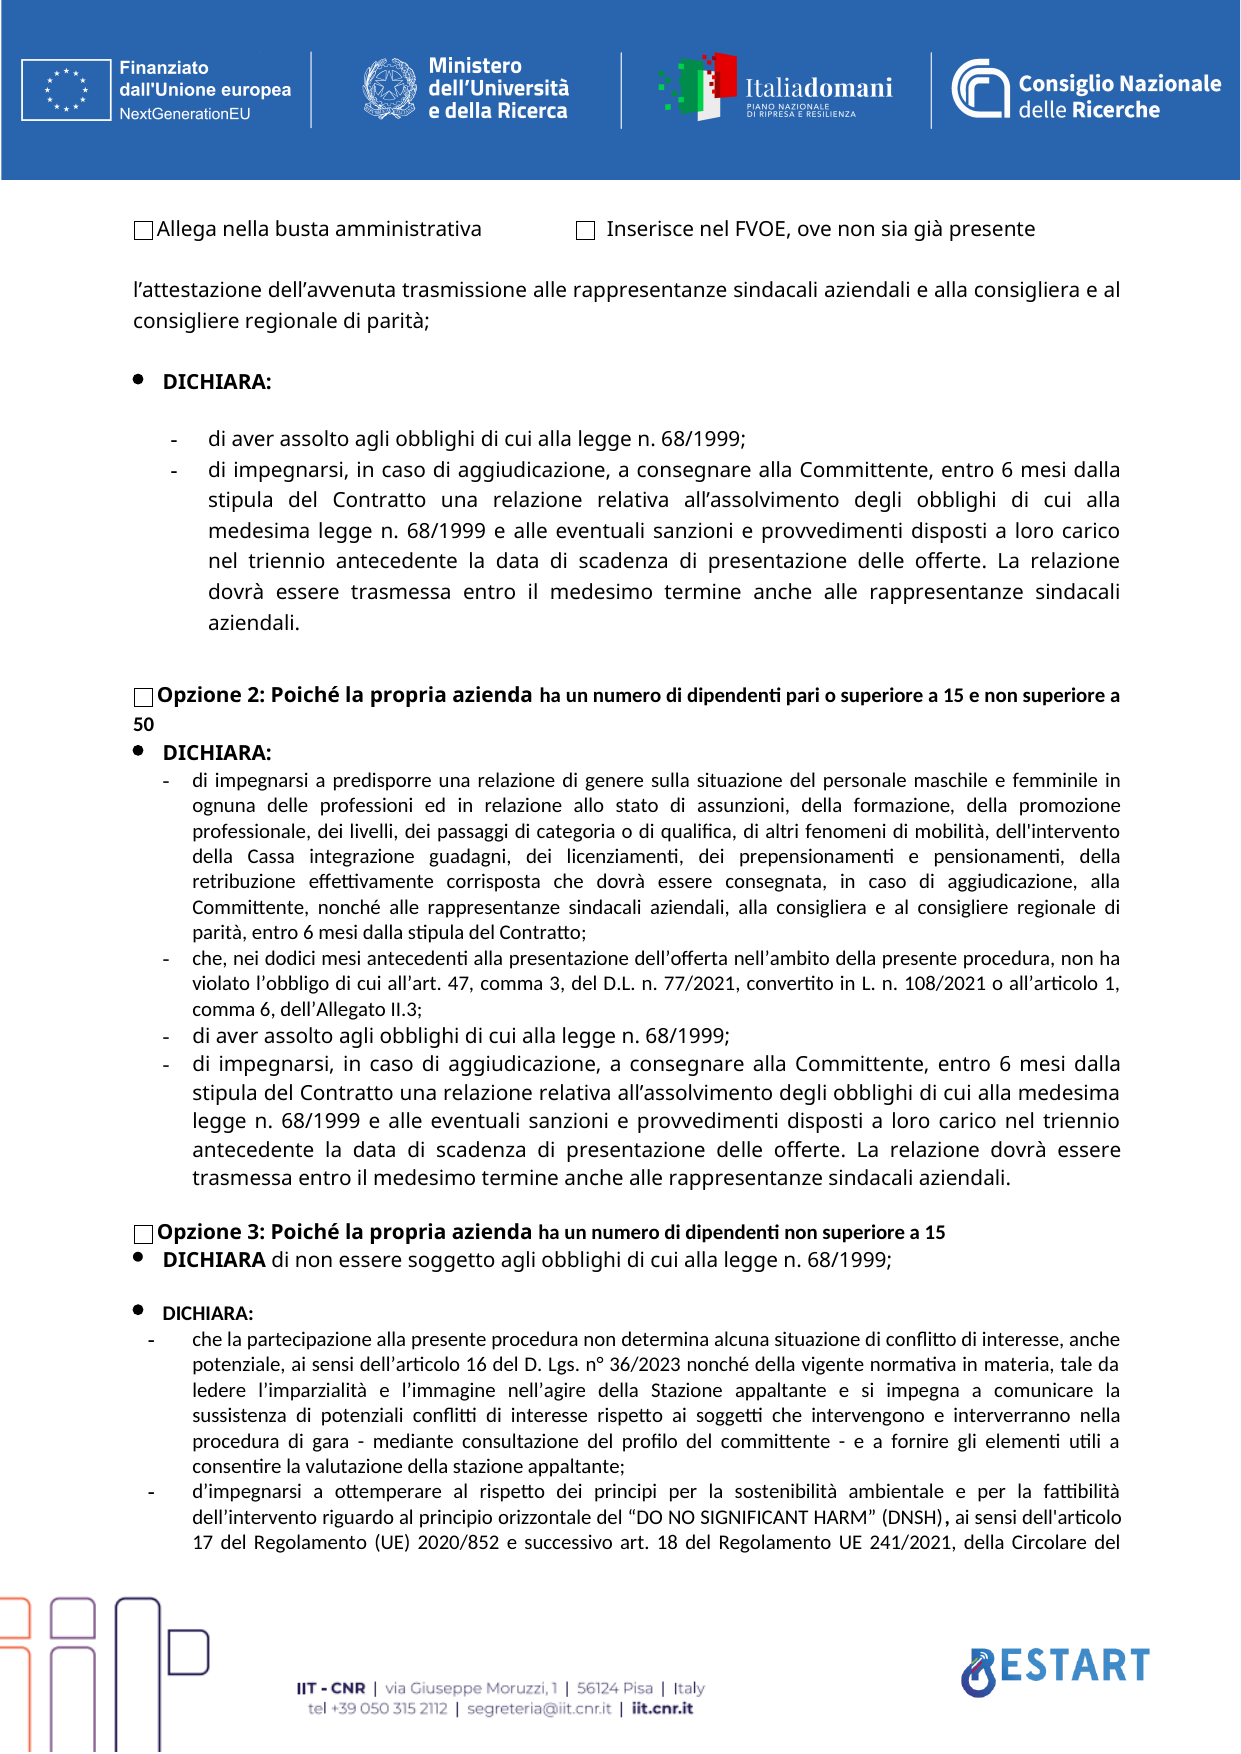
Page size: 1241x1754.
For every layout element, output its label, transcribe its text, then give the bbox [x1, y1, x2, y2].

list di aver assolto agli obblighi di cui alla legge n. 68/1999; [170, 424, 1122, 452]
list di aver assolto agli obblighi di cui alla legge n. 68/1999; [162, 1021, 1122, 1049]
list DICHIARA: [133, 738, 1122, 767]
list Allega nella busta amministrativa Inserisce nel FVOE, ove non sia già presente [133, 214, 1122, 242]
list Opzione 2: Poiché la propria azienda ha un numero di dipendenti pari o superiore a 15 e non superiore a 50 [133, 681, 1122, 736]
list di impegnarsi a predisporre una relazione di genere sulla situazione del personale maschile e femminile in ognuna delle professioni ed in relazione allo stato di assunzioni, della formazione, della promozione professionale, dei livelli, dei passaggi di categoria o di qualifica, di altri fenomeni di mobilità, dell'intervento della Cassa integrazione guadagni, dei licenziamenti, dei prepensionamenti e pensionamenti, della retribuzione effettivamente corrisposta che dovrà essere consegnata, in caso di aggiudicazione, alla Committente, nonché alle rappresentanze sindacali aziendali, alla consigliera e al consigliere regionale di parità, entro 6 mesi dalla stipula del Contratto; [162, 767, 1122, 945]
list che, nei dodici mesi antecedenti alla presentazione dell’offerta nell’ambito della presente procedura, non ha violato l’obbligo di cui all’art. 47, comma 3, del D.L. n. 77/2021, convertito in L. n. 108/2021 o all’articolo 1, comma 6, dell’Allegato II.3; [162, 945, 1122, 1021]
list l’attestazione dell’avvenuta trasmissione alle rappresentanze sindacali aziendali e alla consigliera e al consigliere regionale di parità; [133, 275, 1122, 334]
list DICHIARA di non essere soggetto agli obblighi di cui alla legge n. 68/1999; [133, 1246, 1122, 1274]
list che la partecipazione alla presente procedura non determina alcuna situazione di conflitto di interesse, anche potenziale, ai sensi dell’articolo 16 del D. Lgs. n° 36/2023 nonché della vigente normativa in materia, tale da ledere l’imparzialità e l’immagine nell’agire della Stazione appaltante e si impegna a comunicare la sussistenza di potenziali conflitti di interesse rispetto ai soggetti che intervengono e interverranno nella procedura di gara - mediante consultazione del profilo del committente - e a fornire gli elementi utili a consentire la valutazione della stazione appaltante; [148, 1326, 1122, 1479]
list DICHIARA: [133, 367, 1122, 396]
picture [1, 0, 1241, 180]
list DICHIARA: [133, 1300, 1122, 1326]
picture [931, 1604, 1176, 1736]
list di impegnarsi, in caso di aggiudicazione, a consegnare alla Committente, entro 6 mesi dalla stipula del Contratto una relazione relativa all’assolvimento degli obblighi di cui alla medesima legge n. 68/1999 e alle eventuali sanzioni e provvedimenti disposti a loro carico nel triennio antecedente la data di scadenza di presentazione delle offerte. La relazione dovrà essere trasmessa entro il medesimo termine anche alle rappresentanze sindacali aziendali. [170, 455, 1122, 636]
list di impegnarsi, in caso di aggiudicazione, a consegnare alla Committente, entro 6 mesi dalla stipula del Contratto una relazione relativa all’assolvimento degli obblighi di cui alla medesima legge n. 68/1999 e alle eventuali sanzioni e provvedimenti disposti a loro carico nel triennio antecedente la data di scadenza di presentazione delle offerte. La relazione dovrà essere trasmessa entro il medesimo termine anche alle rappresentanze sindacali aziendali. [162, 1049, 1122, 1192]
text Opzione 3: Poiché la propria azienda ha un numero di dipendenti non superiore a 15 [133, 1217, 1122, 1246]
